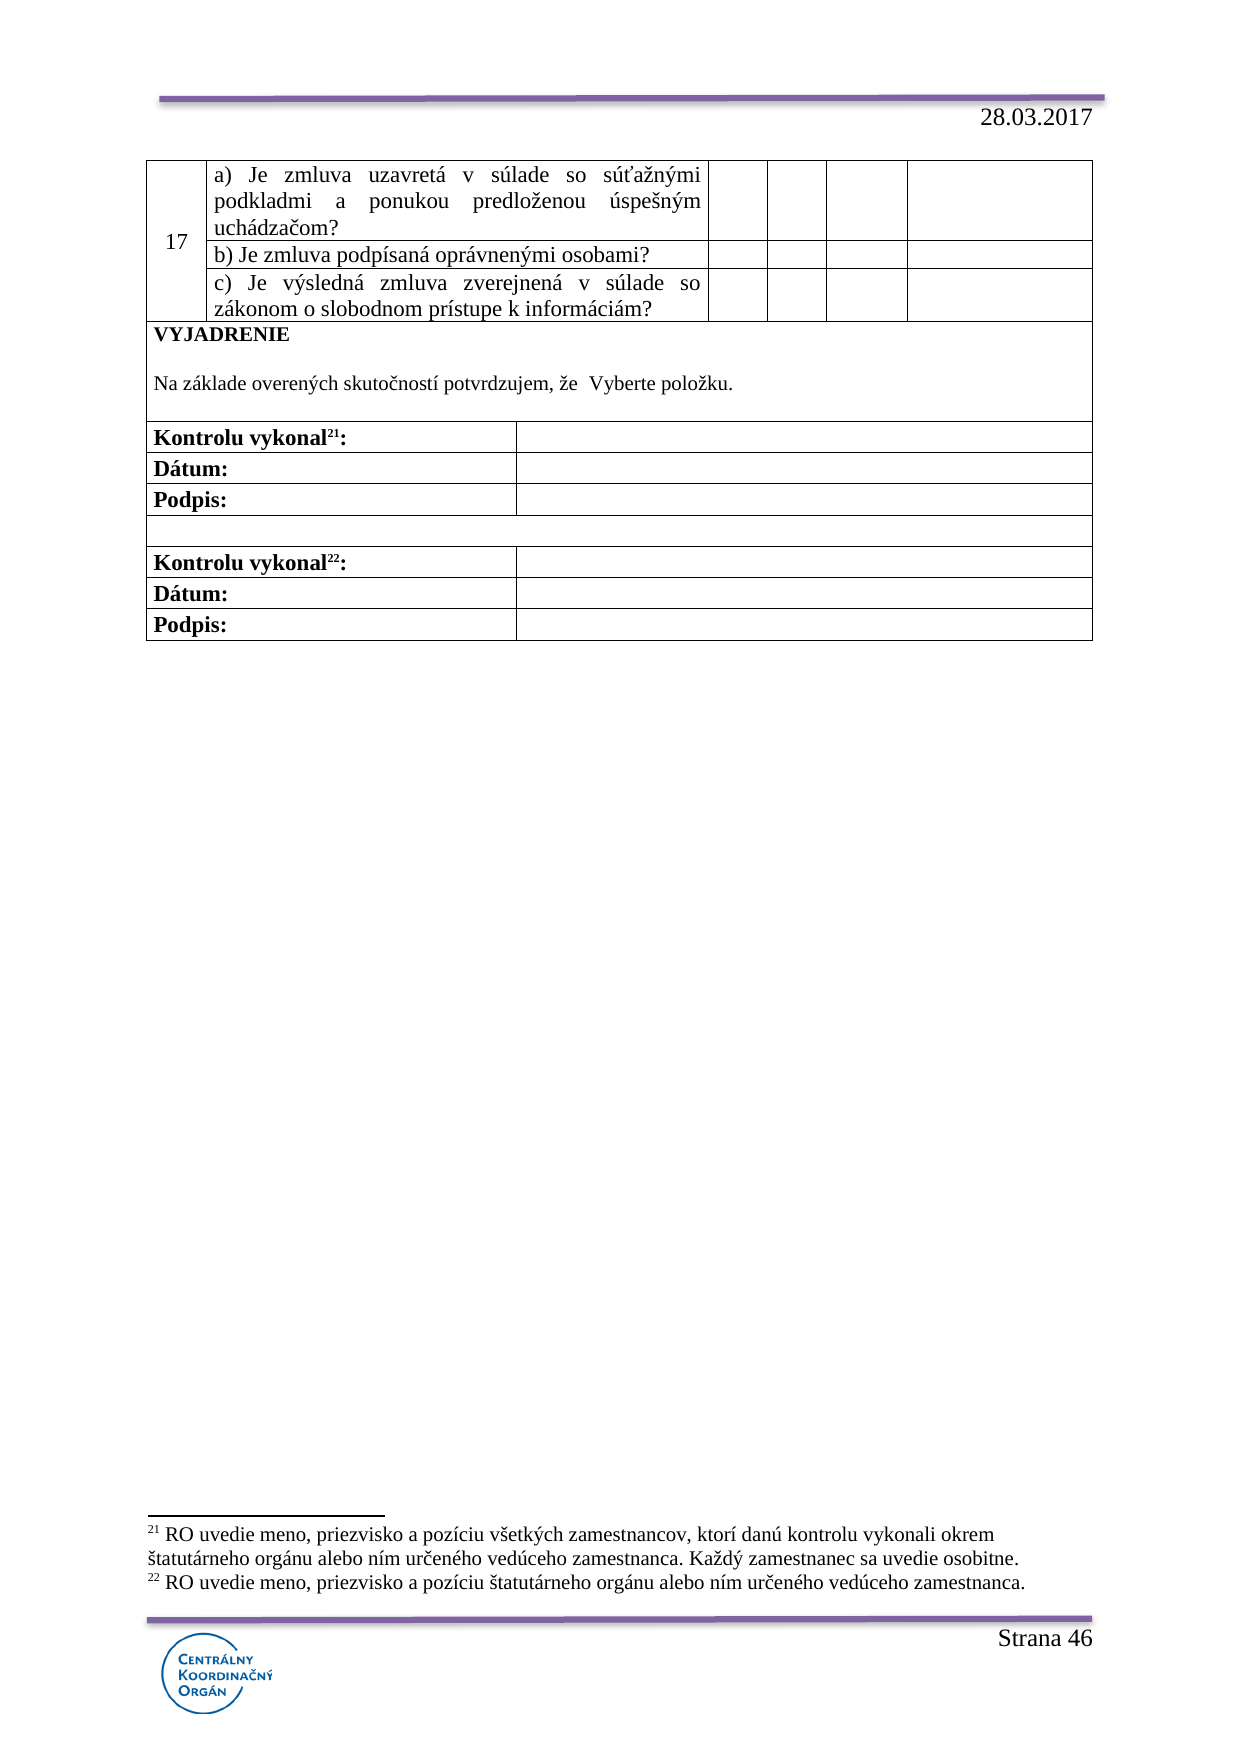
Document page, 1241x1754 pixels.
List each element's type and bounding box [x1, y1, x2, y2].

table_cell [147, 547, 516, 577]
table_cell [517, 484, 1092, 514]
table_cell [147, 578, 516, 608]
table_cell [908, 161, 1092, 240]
picture [159, 1631, 272, 1713]
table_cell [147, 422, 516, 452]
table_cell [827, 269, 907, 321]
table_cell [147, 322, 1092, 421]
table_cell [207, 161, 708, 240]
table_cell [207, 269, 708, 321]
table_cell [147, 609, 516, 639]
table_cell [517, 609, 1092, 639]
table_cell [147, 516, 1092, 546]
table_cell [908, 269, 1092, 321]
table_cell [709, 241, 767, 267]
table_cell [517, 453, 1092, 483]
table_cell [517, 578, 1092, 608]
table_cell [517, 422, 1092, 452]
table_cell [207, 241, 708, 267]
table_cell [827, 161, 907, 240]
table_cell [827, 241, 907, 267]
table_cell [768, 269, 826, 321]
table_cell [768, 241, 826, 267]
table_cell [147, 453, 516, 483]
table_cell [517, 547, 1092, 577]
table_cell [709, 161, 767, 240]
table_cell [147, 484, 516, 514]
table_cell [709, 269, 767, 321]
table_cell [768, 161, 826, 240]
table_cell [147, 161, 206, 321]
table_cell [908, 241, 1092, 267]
